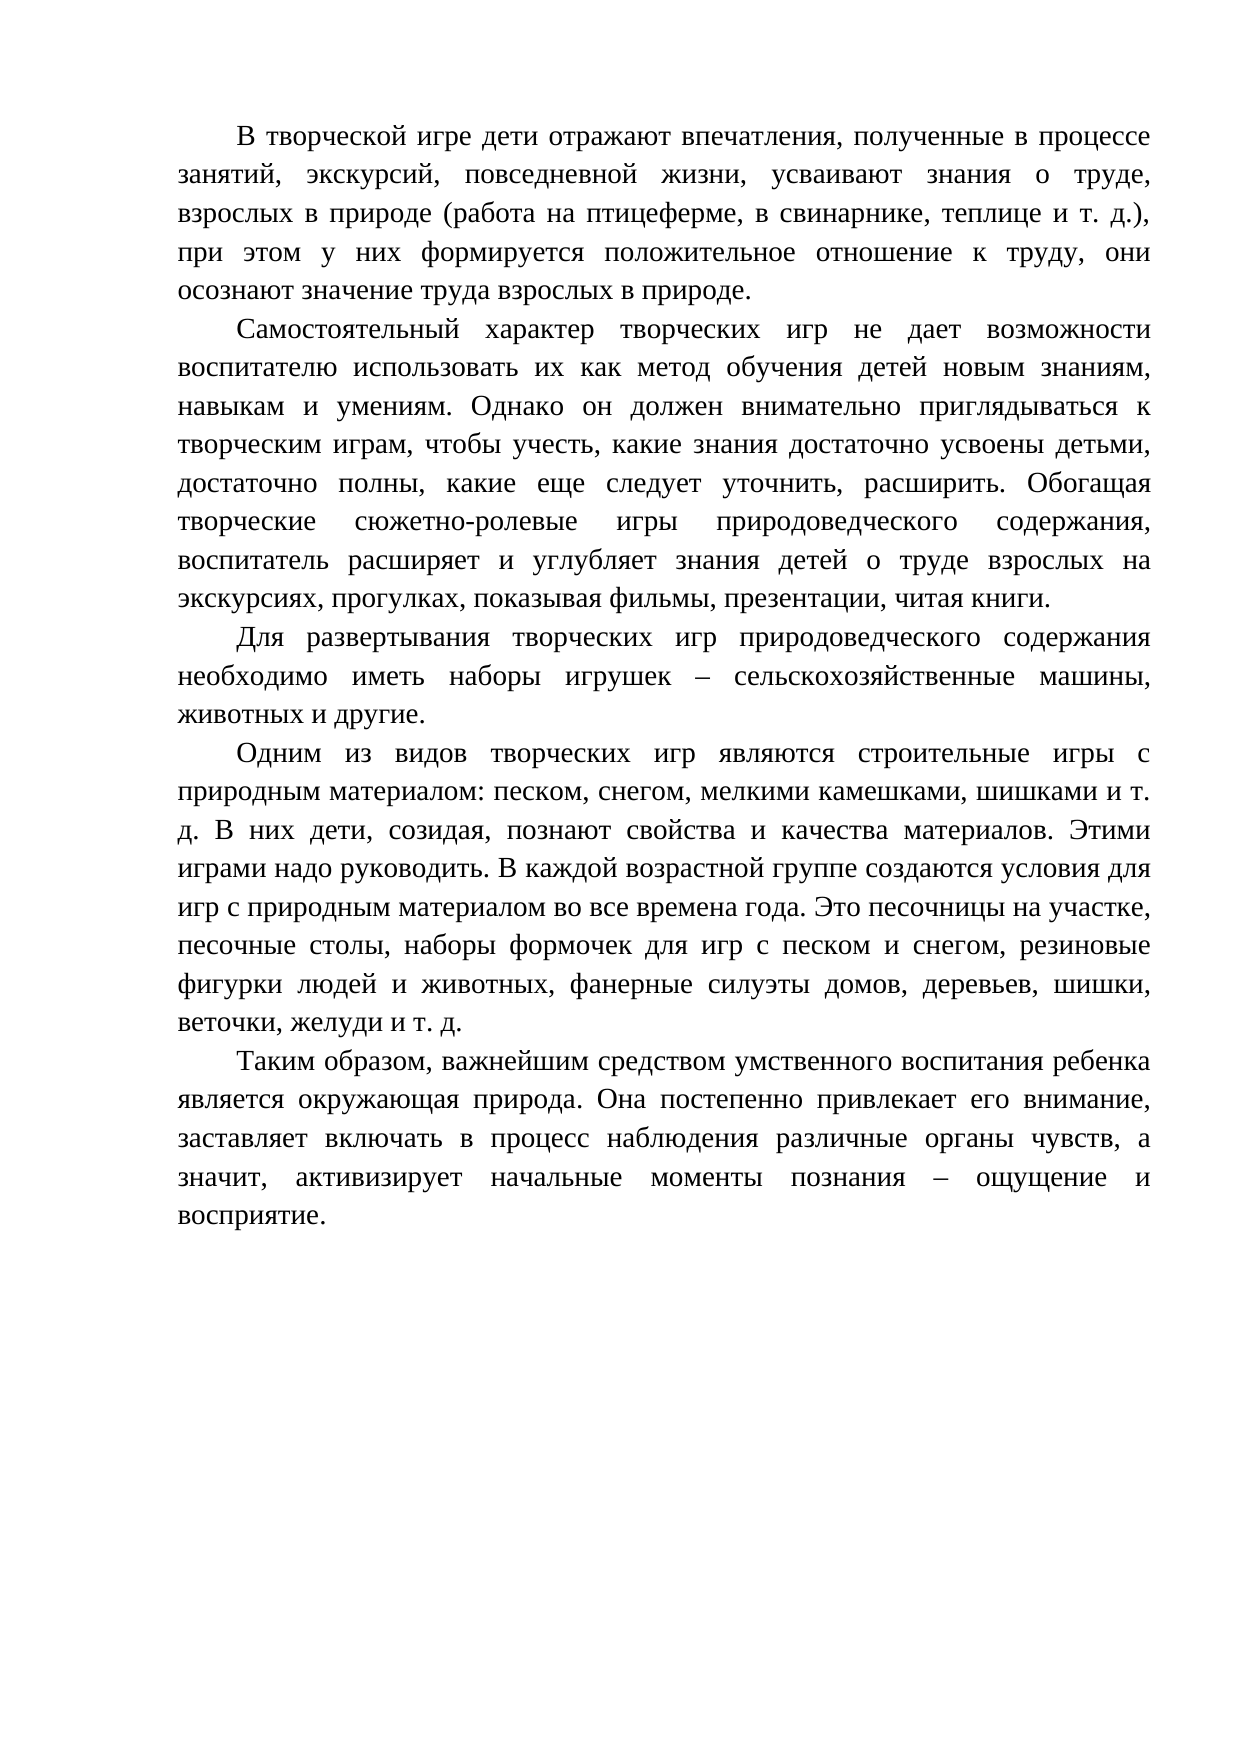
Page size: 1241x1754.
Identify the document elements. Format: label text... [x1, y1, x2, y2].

text Самостоятельный характер творческих игр не дает возможности воспитателю использовать их как метод обучения детей новым знаниям, навыкам и умениям. Однако он должен внимательно приглядываться к творческим играм, чтобы учесть, какие знания достаточно усвоены детьми, достаточно полны, какие еще следует уточнить, расширить. Обогащая творческие сюжетно-ролевые игры природоведческого содержания, воспитатель расширяет и углубляет знания детей о труде взрослых на экскурсиях, прогулках, показывая фильмы, презентации, читая книги. [177, 311, 1152, 614]
text Для развертывания творческих игр природоведческого содержания необходимо иметь наборы игрушек – сельскохозяйственные машины, животных и другие. [177, 619, 1152, 730]
text Одним из видов творческих игр являются строительные игры с природным материалом: песком, снегом, мелкими камешками, шишками и т. д. В них дети, созидая, познают свойства и качества материалов. Этими играми надо руководить. В каждой возрастной группе создаются условия для игр с природным материалом во все времена года. Это песочницы на участке, песочные столы, наборы формочек для игр с песком и снегом, резиновые фигурки людей и животных, фанерные силуэты домов, деревьев, шишки, веточки, желуди и т. д. [177, 735, 1152, 1038]
text Таким образом, важнейшим средством умственного воспитания ребенка является окружающая природа. Она постепенно привлекает его внимание, заставляет включать в процесс наблюдения различные органы чувств, а значит, активизирует начальные моменты познания – ощущение и восприятие. [177, 1043, 1152, 1231]
text В творческой игре дети отражают впечатления, полученные в процессе занятий, экскурсий, повседневной жизни, усваивают знания о труде, взрослых в природе (работа на птицеферме, в свинарнике, теплице и т. д.), при этом у них формируется положительное отношение к труду, они осознают значение труда взрослых в природе. [177, 118, 1152, 306]
